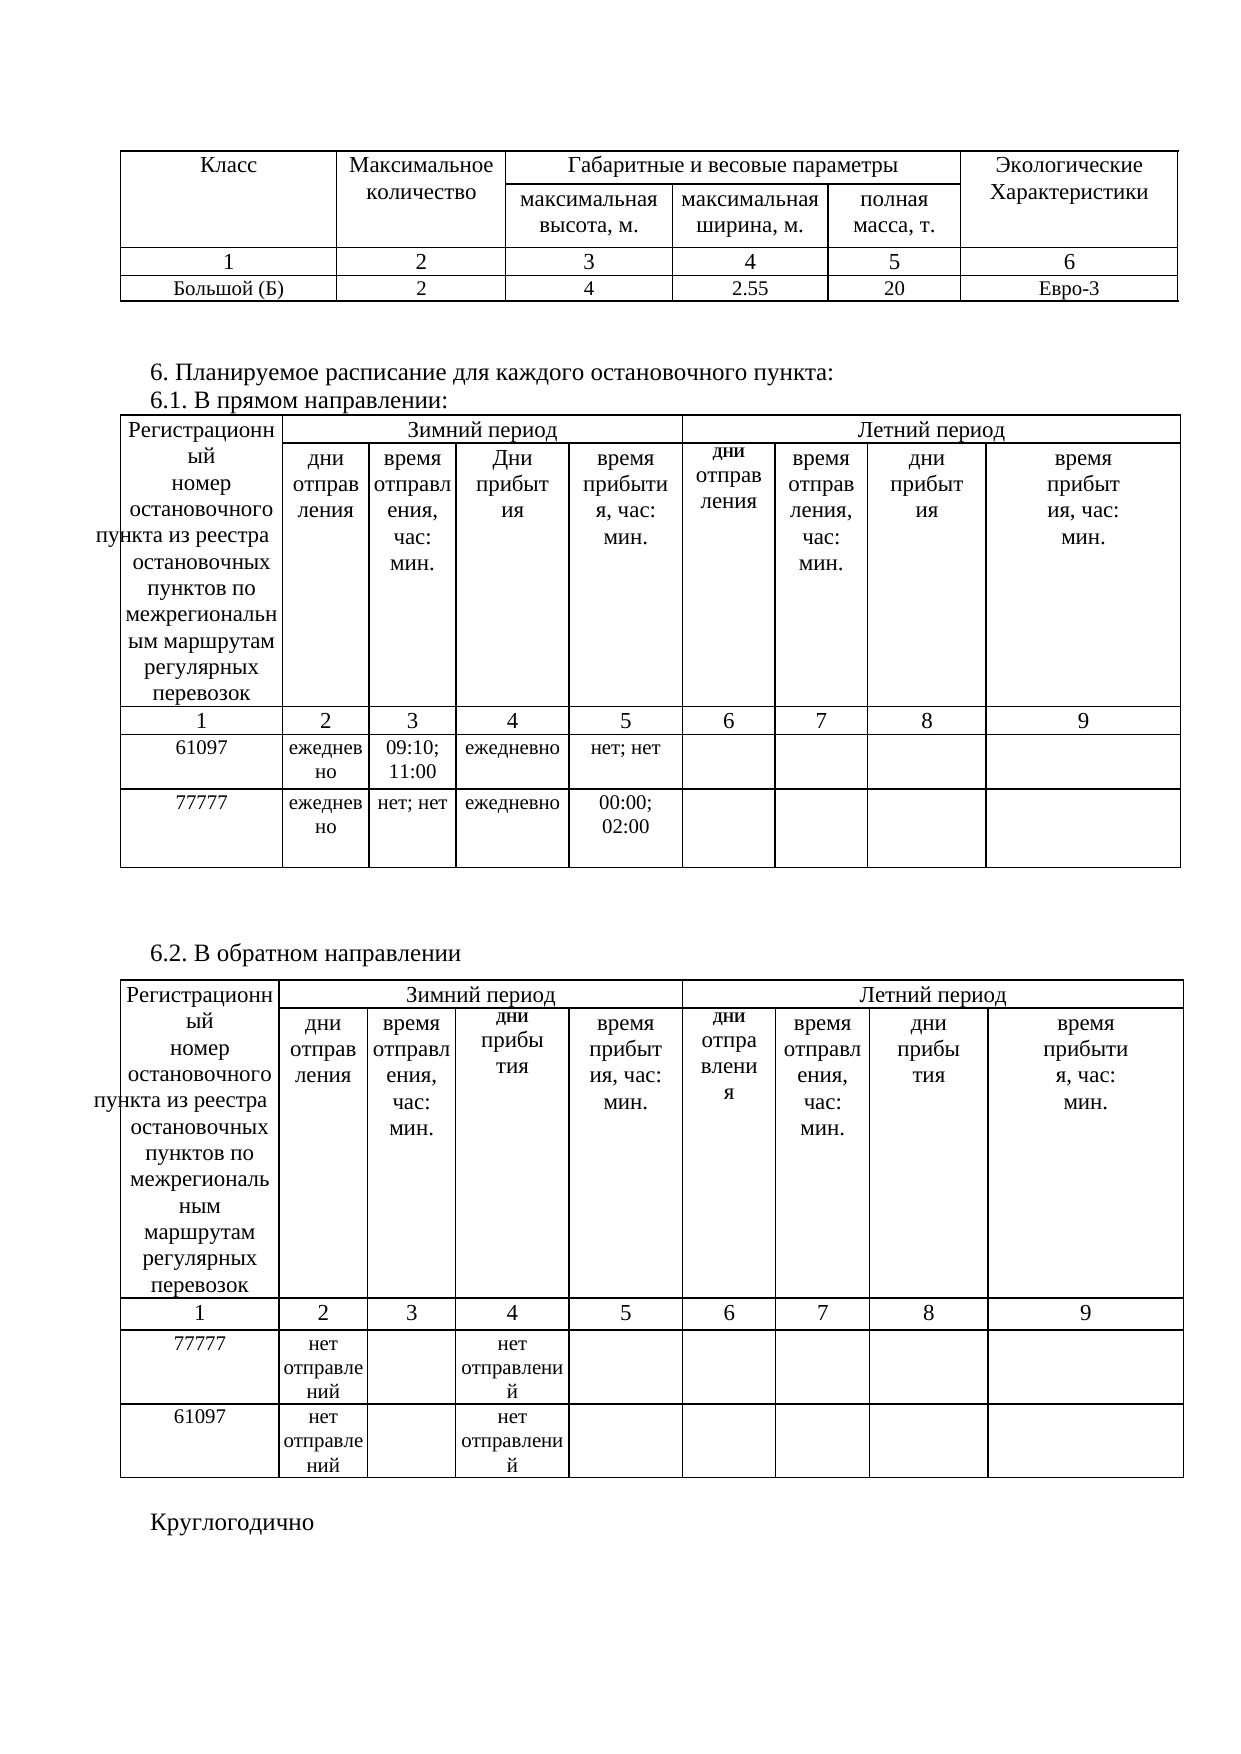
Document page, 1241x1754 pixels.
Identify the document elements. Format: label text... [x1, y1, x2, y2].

table_header Максимальное количество [337, 152, 505, 247]
table_cell 2 [283, 707, 368, 734]
table_cell нет отправлений [280, 1405, 367, 1477]
table_cell 09:10; 11:00 [370, 735, 455, 788]
table_cell 61097 [121, 1405, 278, 1477]
table_cell дни отправ ления [283, 444, 368, 706]
table_cell [776, 1331, 869, 1403]
table_cell время отправл ения, час: мин. [370, 444, 455, 706]
table_cell нет; нет [370, 790, 455, 867]
table_cell [368, 1331, 455, 1403]
table_cell ежедневно [457, 735, 568, 788]
table_cell [776, 1405, 869, 1477]
table_cell [989, 1331, 1183, 1403]
table_cell [570, 1331, 682, 1403]
table_cell [570, 1405, 682, 1477]
table_cell 5 [829, 248, 960, 274]
table_cell максимальная высота, м. [506, 185, 672, 247]
table_cell время отправл ения, час: мин. [776, 1009, 869, 1297]
table_cell [683, 735, 774, 788]
table_cell 8 [870, 1299, 987, 1329]
table_header Регистрационный номер остановочного пункта из реестра остановочных пунктов по межрегиональным маршрутам регулярных перевозок [121, 981, 278, 1297]
table_cell 1 [121, 1299, 278, 1329]
table_cell дни прибыт ия [868, 444, 985, 706]
table_cell 3 [506, 248, 672, 274]
table_header Зимний период [280, 981, 682, 1007]
table_header Зимний период [283, 416, 682, 442]
table_cell время отправл ения, час: мин. [368, 1009, 455, 1297]
table_header Летний период [683, 981, 1183, 1007]
table_cell 5 [570, 1299, 682, 1329]
table_header Экологические Характеристики [961, 152, 1177, 247]
table_cell 5 [570, 707, 682, 734]
table_cell Евро-3 [961, 276, 1177, 300]
table_cell 4 [506, 276, 672, 300]
table_cell [987, 735, 1180, 788]
table_cell нет отправлений [456, 1405, 568, 1477]
table_cell 00:00; 02:00 [570, 790, 682, 867]
table_cell [683, 1331, 775, 1403]
text Круглогодично [150, 1507, 1090, 1536]
table_cell ДНИ отправ ления [683, 444, 774, 706]
table_cell нет; нет [570, 735, 682, 788]
table_cell 9 [987, 707, 1180, 734]
table_cell 6 [961, 248, 1177, 274]
table_cell Большой (Б) [121, 276, 336, 300]
table_cell 9 [989, 1299, 1183, 1329]
table_cell время прибыти я, час: мин. [989, 1009, 1183, 1297]
table_cell 61097 [121, 735, 282, 788]
table_cell 6 [683, 707, 774, 734]
table_cell 6 [683, 1299, 775, 1329]
table_cell [683, 790, 774, 867]
table_cell максимальная ширина, м. [673, 185, 827, 247]
table_cell [776, 735, 867, 788]
table_cell [870, 1405, 987, 1477]
text 6.2. В обратном направлении [150, 938, 1090, 967]
table_cell [868, 735, 985, 788]
table_cell [989, 1405, 1183, 1477]
table_cell ДНИ отпра влени я [683, 1009, 775, 1297]
table_cell ДНИ прибы тия [456, 1009, 568, 1297]
table_cell время прибыт ия, час: мин. [987, 444, 1180, 706]
table_header Летний период [683, 416, 1180, 442]
table_cell время прибыти я, час: мин. [570, 444, 682, 706]
table_header Регистрационный номер остановочного пункта из реестра остановочных пунктов по межрегиональным маршрутам регулярных перевозок [121, 416, 282, 706]
table_header Класс [121, 152, 336, 247]
table_cell 7 [776, 707, 867, 734]
table_cell 4 [456, 1299, 568, 1329]
table_cell 4 [673, 248, 827, 274]
table_cell дни прибы тия [870, 1009, 987, 1297]
table_cell 2 [337, 248, 505, 274]
table_cell 3 [368, 1299, 455, 1329]
text 6.1. В прямом направлении: [150, 386, 1090, 414]
table_cell 1 [121, 248, 336, 274]
text 6. Планируемое расписание для каждого остановочного пункта: [150, 357, 1090, 386]
table_cell [987, 790, 1180, 867]
table_cell нет отправлений [456, 1331, 568, 1403]
table_cell полная масса, т. [829, 185, 960, 247]
table_cell [870, 1331, 987, 1403]
table_cell Дни прибыт ия [457, 444, 568, 706]
table_cell 77777 [121, 1331, 278, 1403]
table_cell 7 [776, 1299, 869, 1329]
table_cell 4 [457, 707, 568, 734]
table_cell 1 [121, 707, 282, 734]
table_cell 3 [370, 707, 455, 734]
table_cell ежедневно [283, 790, 368, 867]
table_cell 2 [337, 276, 505, 300]
table_cell время прибыт ия, час: мин. [570, 1009, 682, 1297]
table_cell [368, 1405, 455, 1477]
table_cell время отправ ления, час: мин. [776, 444, 867, 706]
table_header Габаритные и весовые параметры [506, 152, 960, 183]
table_cell дни отправ ления [280, 1009, 367, 1297]
table_cell нет отправлений [280, 1331, 367, 1403]
table_cell ежедневно [457, 790, 568, 867]
table_cell [683, 1405, 775, 1477]
table_cell 8 [868, 707, 985, 734]
table_cell 2.55 [673, 276, 827, 300]
table_cell [868, 790, 985, 867]
table_cell 20 [829, 276, 960, 300]
table_cell 77777 [121, 790, 282, 867]
table_cell ежедневно [283, 735, 368, 788]
table_cell 2 [280, 1299, 367, 1329]
table_cell [776, 790, 867, 867]
